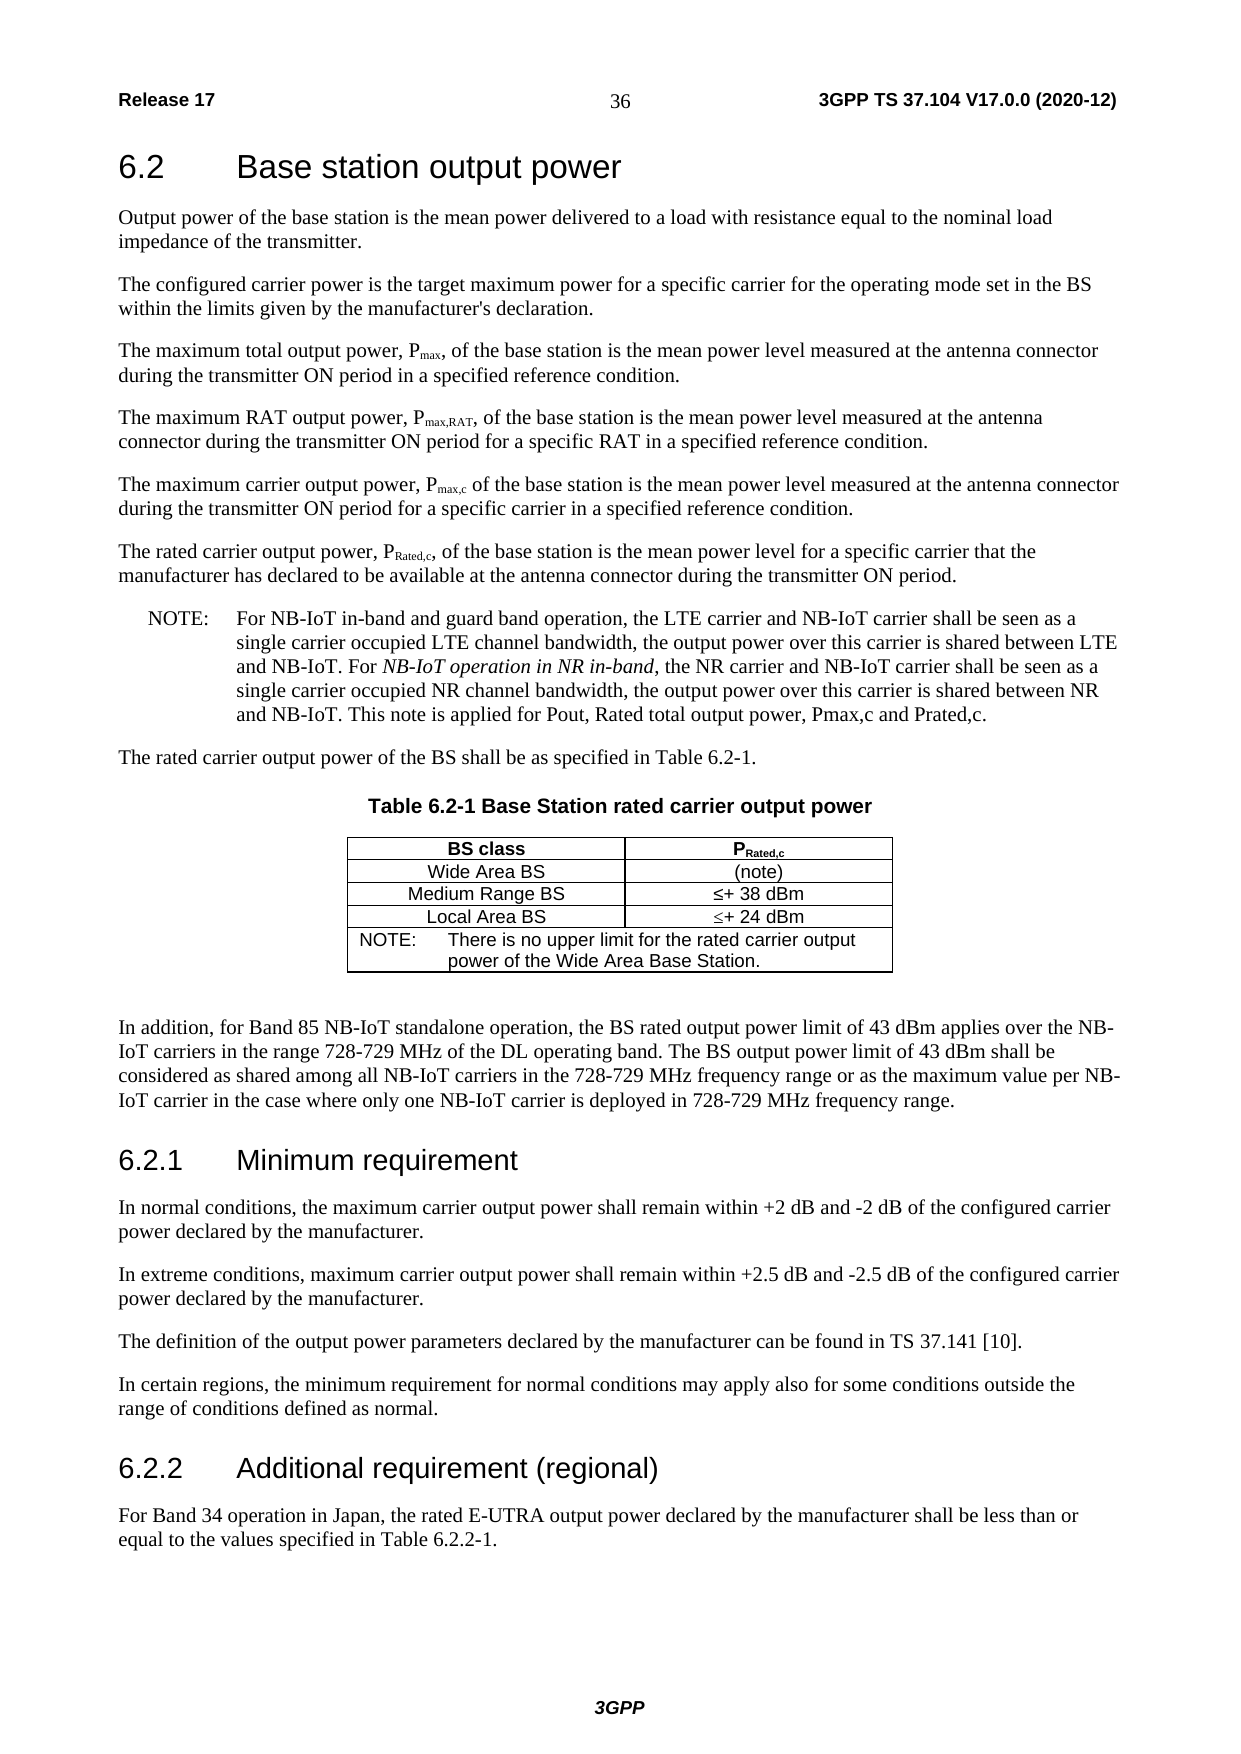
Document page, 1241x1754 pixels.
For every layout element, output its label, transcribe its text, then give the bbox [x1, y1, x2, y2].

text The rated carrier output power, PRated,c, of the base station is the mean power level for a specific carrier that the manufacturer has declared to be available at the antenna connector during the transmitter ON period. [118, 539, 1122, 587]
text The definition of the output power parameters declared by the manufacturer can be found in TS 37.141 [10]. [118, 1329, 1122, 1353]
text NOTE: For NB-IoT in-band and guard band operation, the LTE carrier and NB-IoT carrier shall be seen as a single carrier occupied LTE channel bandwidth, the output power over this carrier is shared between LTE and NB-IoT. For NB-IoT operation in NR in-band, the NR carrier and NB-IoT carrier shall be seen as a single carrier occupied NR channel bandwidth, the output power over this carrier is shared between NR and NB-IoT. This note is applied for Pout, Rated total output power, Pmax,c and Prated,c. [148, 606, 1122, 726]
text Output power of the base station is the mean power delivered to a load with resistance equal to the nominal load impedance of the transmitter. [118, 205, 1122, 253]
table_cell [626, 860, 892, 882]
text The maximum total output power, Pmax, of the base station is the mean power level measured at the antenna connector during the transmitter ON period in a specified reference condition. [118, 338, 1122, 387]
text For Band 34 operation in Japan, the rated E-UTRA output power declared by the manufacturer shall be less than or equal to the values specified in Table 6.2.2-1. [118, 1503, 1122, 1551]
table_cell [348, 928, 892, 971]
text In normal conditions, the maximum carrier output power shall remain within +2 dB and -2 dB of the configured carrier power declared by the manufacturer. [118, 1195, 1122, 1243]
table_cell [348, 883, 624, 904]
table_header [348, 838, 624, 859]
text In addition, for Band 85 NB-IoT standalone operation, the BS rated output power limit of 43 dBm applies over the NB-IoT carriers in the range 728-729 MHz of the DL operating band. The BS output power limit of 43 dBm shall be considered as shared among all NB-IoT carriers in the 728-729 MHz frequency range or as the maximum value per NB-IoT carrier in the case where only one NB-IoT carrier is deployed in 728-729 MHz frequency range. [118, 1015, 1122, 1112]
subtitle 6.2 Base station output power [118, 147, 1122, 186]
subtitle 6.2.1 Minimum requirement [118, 1143, 1122, 1176]
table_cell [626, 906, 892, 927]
subtitle 6.2.2 Additional requirement (regional) [118, 1451, 1122, 1484]
text In certain regions, the minimum requirement for normal conditions may apply also for some conditions outside the range of conditions defined as normal. [118, 1372, 1122, 1420]
text The maximum RAT output power, Pmax,RAT, of the base station is the mean power level measured at the antenna connector during the transmitter ON period for a specific RAT in a specified reference condition. [118, 405, 1122, 453]
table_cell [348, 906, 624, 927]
text The maximum carrier output power, Pmax,c of the base station is the mean power level measured at the antenna connector during the transmitter ON period for a specific carrier in a specified reference condition. [118, 472, 1122, 520]
text The rated carrier output power of the BS shall be as specified in Table 6.2-1. [118, 745, 1122, 769]
text In extreme conditions, maximum carrier output power shall remain within +2.5 dB and -2.5 dB of the configured carrier power declared by the manufacturer. [118, 1262, 1122, 1310]
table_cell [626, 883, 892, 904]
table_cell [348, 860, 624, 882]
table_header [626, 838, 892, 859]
text Table 6.2-1 Base Station rated carrier output power [118, 794, 1122, 818]
text The configured carrier power is the target maximum power for a specific carrier for the operating mode set in the BS within the limits given by the manufacturer's declaration. [118, 272, 1122, 320]
